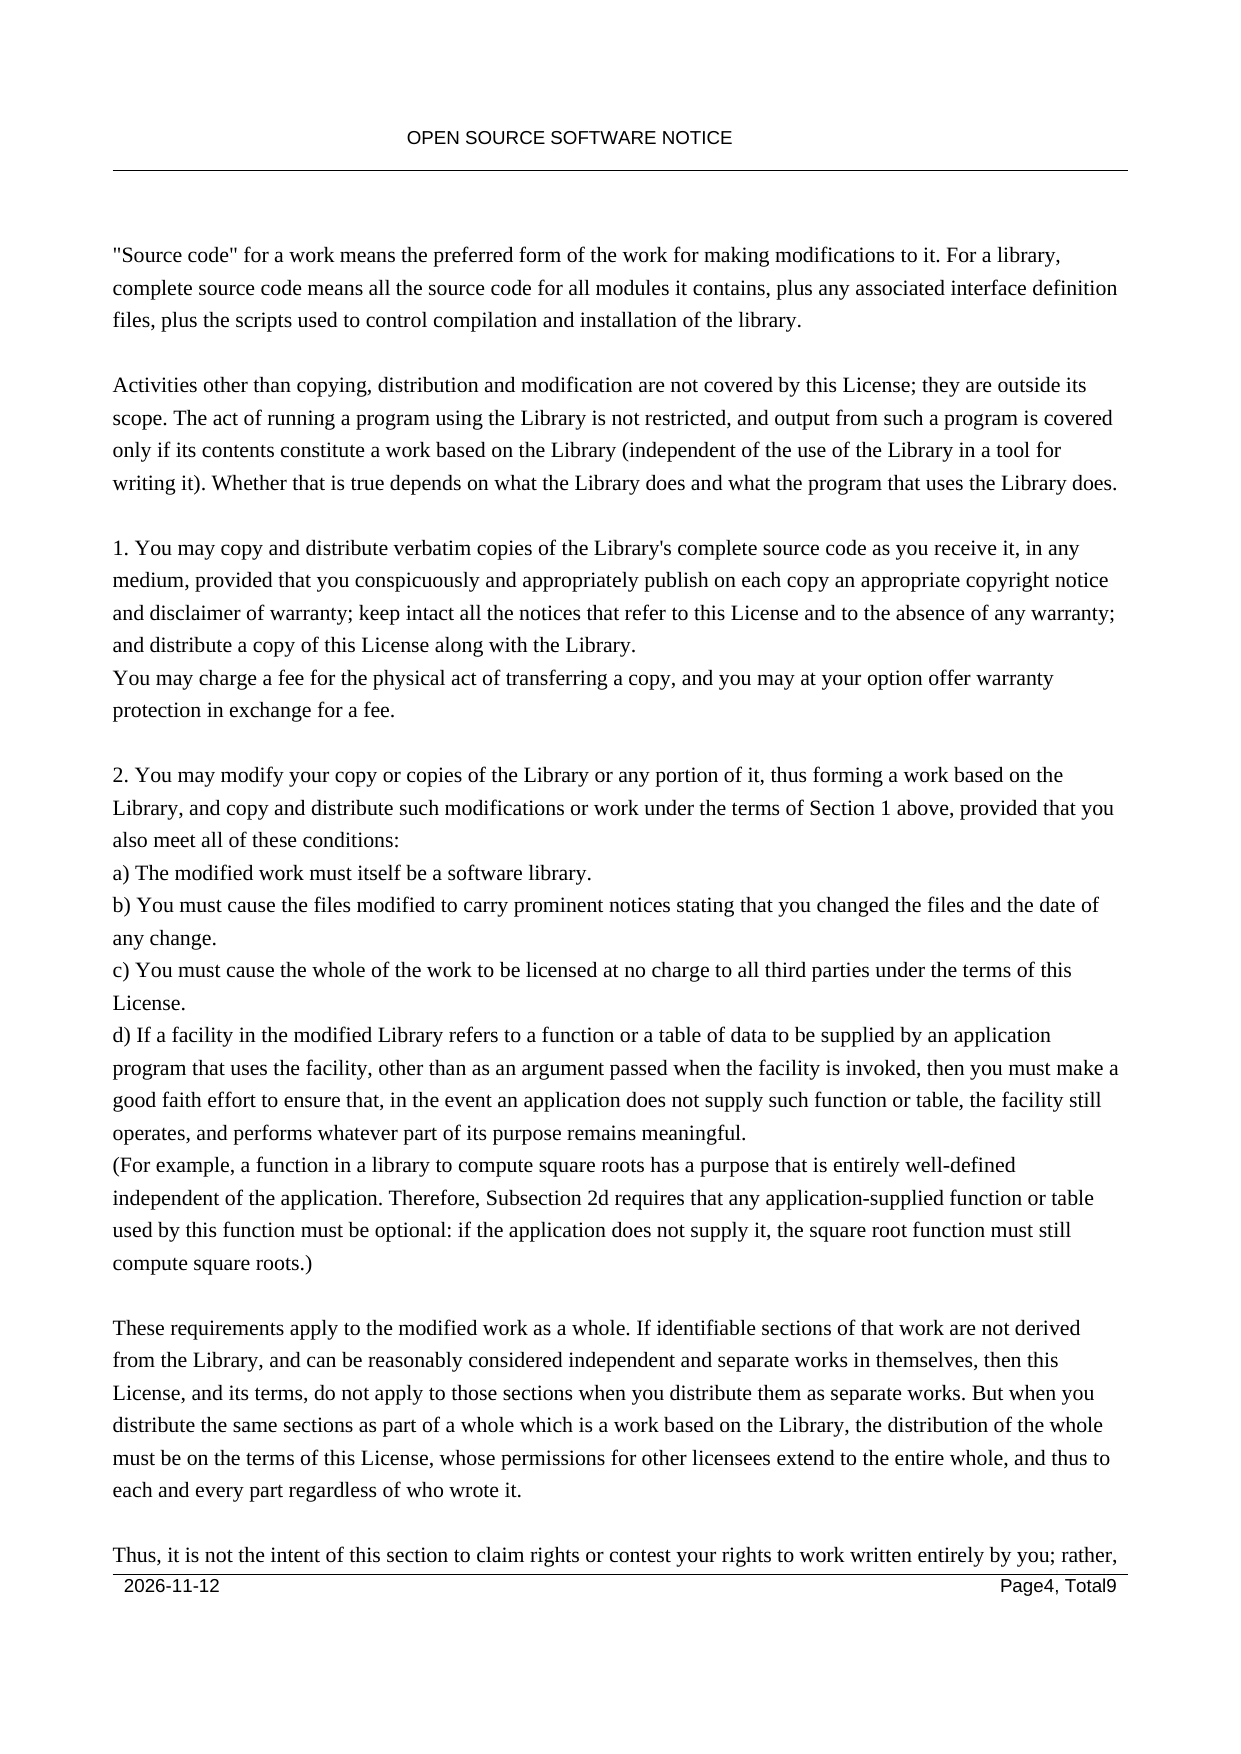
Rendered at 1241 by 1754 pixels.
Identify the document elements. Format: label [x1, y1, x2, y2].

text [112, 206, 1128, 1571]
